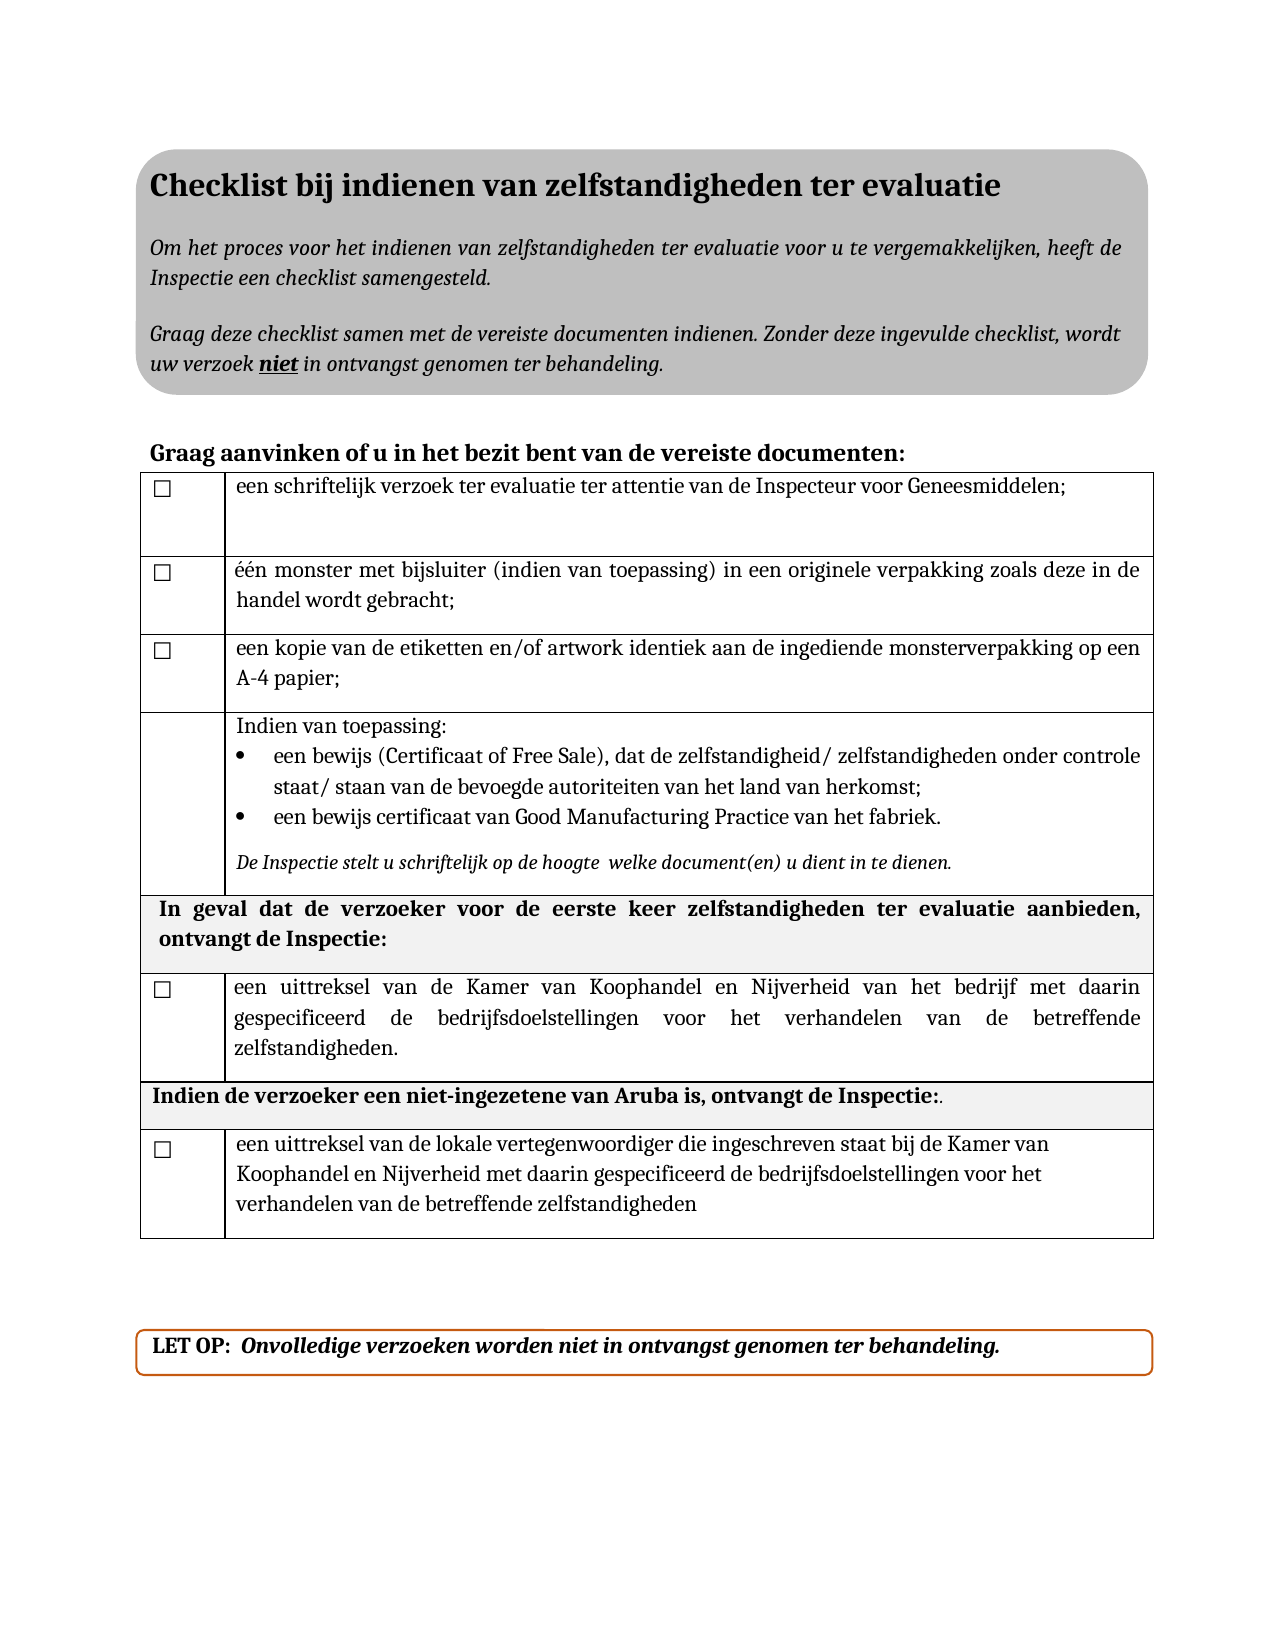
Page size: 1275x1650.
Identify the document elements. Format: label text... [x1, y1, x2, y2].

text Graag deze checklist samen met de vereiste documenten indienen. Zonder deze ingevulde checklist, wordt uw verzoek niet in ontvangst genomen ter behandeling. [150, 320, 1125, 377]
subtitle Checklist bij indienen van zelfstandigheden ter evaluatie [150, 166, 1125, 204]
table_cell In geval dat de verzoeker voor de eerste keer zelfstandigheden ter evaluatie aanbieden, ontvangt de Inspectie: [141, 896, 1153, 973]
table_header een schriftelijk verzoek ter evaluatie ter attentie van de Inspecteur voor Geneesmiddelen; [226, 473, 1153, 556]
table_cell één monster met bijsluiter (indien van toepassing) in een originele verpakking zoals deze in de handel wordt gebracht; [226, 557, 1153, 634]
table_cell [141, 557, 224, 634]
table_cell [141, 635, 224, 712]
table_cell [141, 713, 224, 895]
text Om het proces voor het indienen van zelfstandigheden ter evaluatie voor u te vergemakkelijken, heeft de Inspectie een checklist samengesteld. [150, 235, 1125, 292]
table_cell een uittreksel van de Kamer van Koophandel en Nijverheid van het bedrijf met daarin gespecificeerd de bedrijfsdoelstellingen voor het verhandelen van de betreffende zelfstandigheden. [226, 974, 1153, 1081]
table_cell Indien de verzoeker een niet-ingezetene van Aruba is, ontvangt de Inspectie:. [141, 1083, 1153, 1129]
table_cell Indien van toepassing: een bewijs (Certificaat of Free Sale), dat de zelfstandigheid/ zelfstandigheden onder controle staat/ staan van de bevoegde autoriteiten van het land van herkomst; een bewijs certificaat van Good Manufacturing Practice van het fabriek. De Inspectie stelt u schriftelijk op de hoogte welke document(en) u dient in te dienen. [226, 713, 1153, 895]
table_cell een kopie van de etiketten en/of artwork identiek aan de ingediende monsterverpakking op een A-4 papier; [226, 635, 1153, 712]
table_cell [141, 1130, 224, 1238]
table_header [141, 473, 224, 556]
table_cell [141, 974, 224, 1081]
table_cell een uittreksel van de lokale vertegenwoordiger die ingeschreven staat bij de Kamer van Koophandel en Nijverheid met daarin gespecificeerd de bedrijfsdoelstellingen voor het verhandelen van de betreffende zelfstandigheden [226, 1130, 1153, 1238]
text Graag aanvinken of u in het bezit bent van de vereiste documenten: [150, 439, 1125, 468]
table_cell LET OP: Onvolledige verzoeken worden niet in ontvangst genomen ter behandeling. [141, 1239, 1153, 1426]
